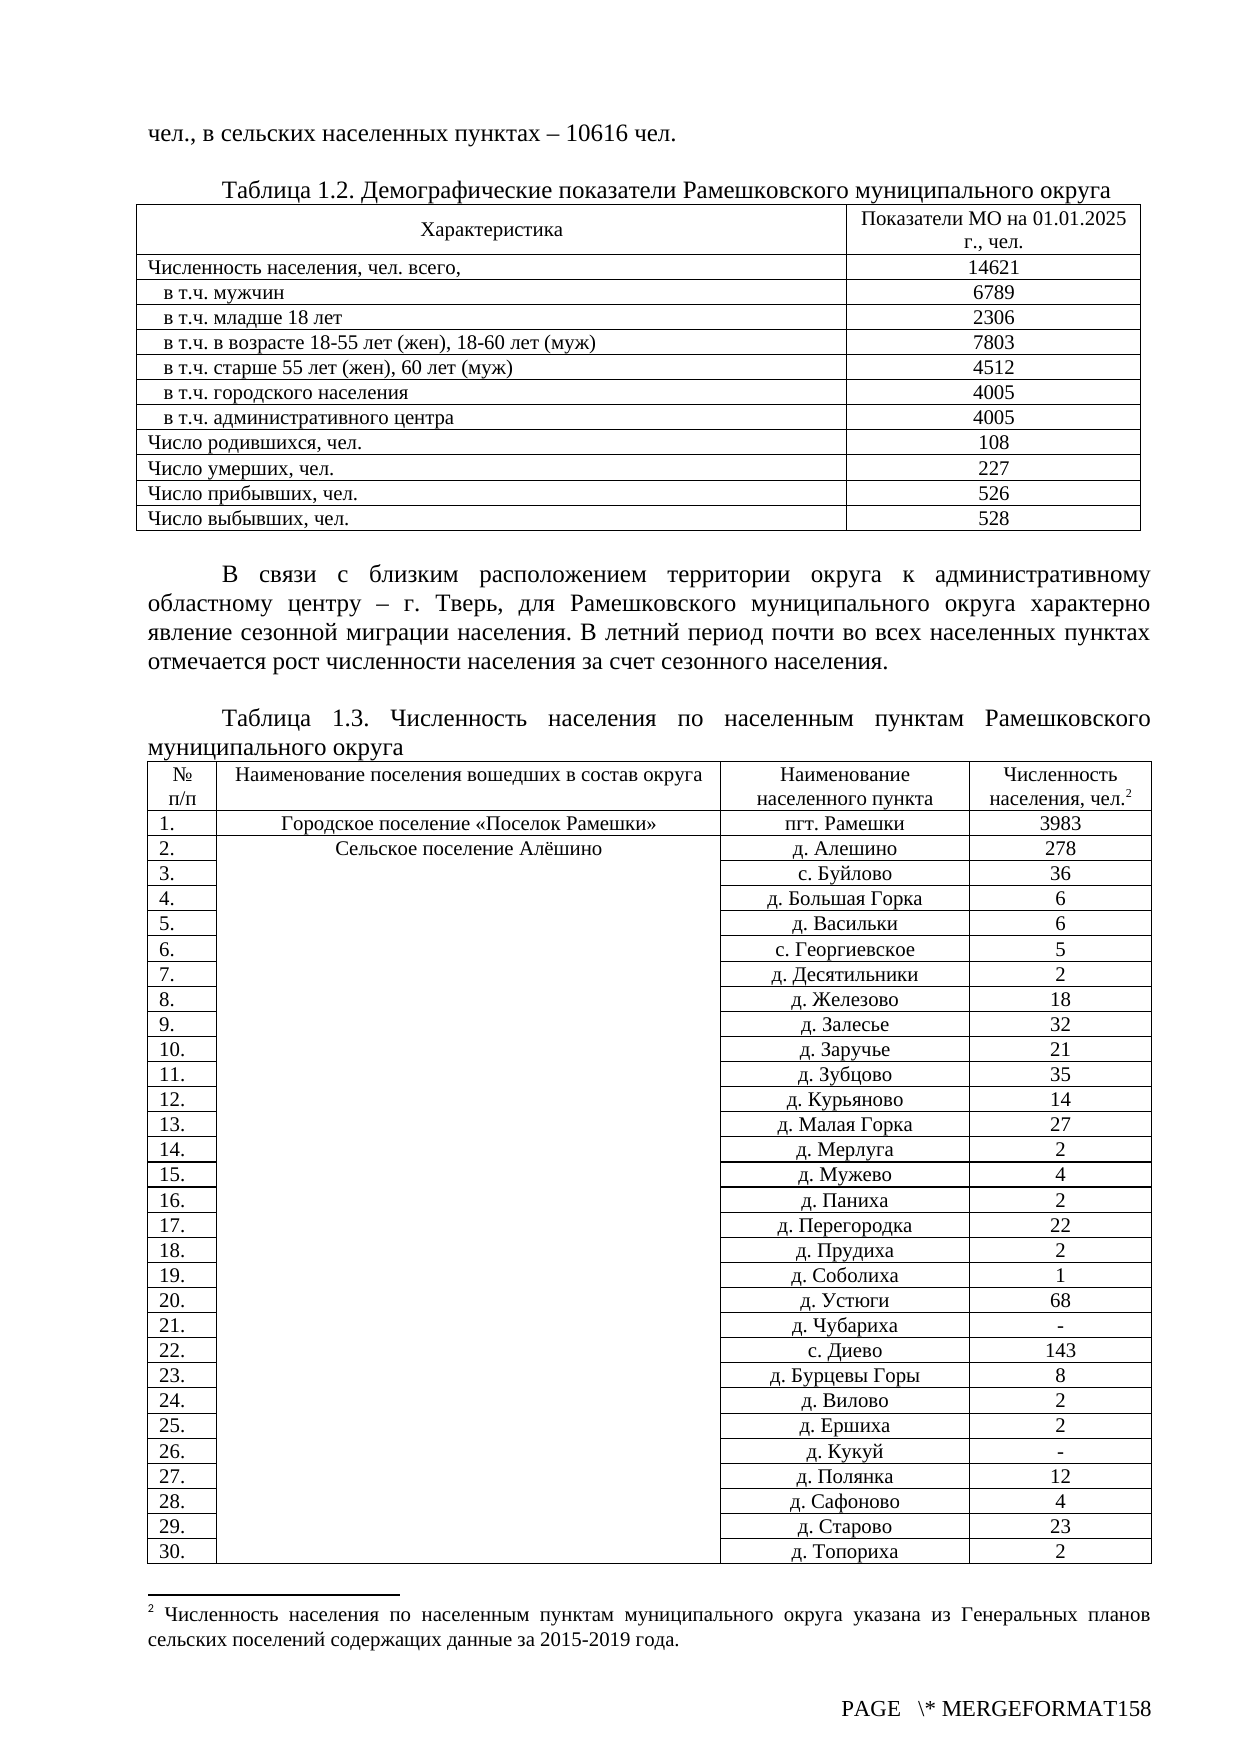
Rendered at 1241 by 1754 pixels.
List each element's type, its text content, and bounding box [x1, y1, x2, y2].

table_cell [148, 1338, 216, 1362]
table_cell д. Малая Горка [721, 1112, 969, 1136]
table_cell 2 [970, 1388, 1151, 1412]
table_cell [148, 1163, 216, 1186]
table_cell [148, 1439, 216, 1463]
table_cell [148, 1363, 216, 1387]
table_cell [148, 1288, 216, 1312]
table_cell 2 [970, 962, 1151, 986]
table_cell д. Зубцово [721, 1062, 969, 1086]
table_header Наименование поселения вошедших в состав округа [217, 762, 720, 810]
table_cell д. Заручье [721, 1037, 969, 1061]
table_header Численность населения, чел. [970, 762, 1151, 810]
table_cell [148, 1464, 216, 1488]
table_cell 4005 [847, 380, 1140, 404]
table_cell 528 [847, 506, 1140, 530]
table_cell [148, 987, 216, 1011]
table_cell 35 [970, 1062, 1151, 1086]
table_cell [148, 1213, 216, 1237]
table_cell в т.ч. младше 18 лет [137, 305, 846, 329]
table_cell 12 [970, 1464, 1151, 1488]
table_cell д. Железово [721, 987, 969, 1011]
table_cell 2 [970, 1238, 1151, 1262]
table_cell 18 [970, 987, 1151, 1011]
table_cell 4 [970, 1489, 1151, 1513]
table_cell пгт. Рамешки [721, 811, 969, 835]
table_cell [148, 1112, 216, 1136]
table_cell [148, 1062, 216, 1086]
table_cell с. Буйлово [721, 861, 969, 885]
table_cell 2 [970, 1539, 1151, 1563]
table_cell 5 [970, 936, 1151, 961]
table_header Наименование населенного пункта [721, 762, 969, 810]
table_cell 278 [970, 836, 1151, 860]
table_cell 27 [970, 1112, 1151, 1136]
table_cell д. Мужево [721, 1163, 969, 1186]
table_cell 4005 [847, 405, 1140, 429]
table_cell Городское поселение «Поселок Рамешки» [217, 811, 720, 835]
table_cell д. Бурцевы Горы [721, 1363, 969, 1387]
text Таблица 1.3. Численность населения по населенным пунктам Рамешковского муниципального округа [148, 703, 1152, 761]
table_cell д. Десятильники [721, 962, 969, 986]
text В связи с близким расположением территории округа к административному областному центру – г. Тверь, для Рамешковского муниципального округа характерно явление сезонной миграции населения. В летний период почти во всех населенных пунктах отмечается рост численности населения за счет сезонного населения. [148, 559, 1152, 674]
table_cell 2 [970, 1137, 1151, 1161]
table_cell 14621 [847, 255, 1140, 279]
table_cell [148, 1188, 216, 1212]
table_cell [148, 1263, 216, 1287]
table_cell Число прибывших, чел. [137, 481, 846, 504]
table_cell [148, 861, 216, 885]
table_header Показатели МО на 01.01.2025 г., чел. [847, 205, 1140, 253]
table_cell [148, 936, 216, 961]
table_cell 1 [970, 1263, 1151, 1287]
table_cell с. Георгиевское [721, 936, 969, 961]
table_cell 227 [847, 455, 1140, 479]
table_cell в т.ч. в возрасте 18-55 лет (жен), 18-60 лет (муж) [137, 330, 846, 354]
table_cell [148, 1137, 216, 1161]
table_cell д. Большая Горка [721, 886, 969, 910]
table_cell 14 [970, 1087, 1151, 1111]
table_cell [148, 1313, 216, 1337]
table_cell [148, 1087, 216, 1111]
table_cell [148, 811, 216, 835]
table_cell 2 [970, 1188, 1151, 1212]
table_cell д. Топориха [721, 1539, 969, 1563]
table_cell Число умерших, чел. [137, 455, 846, 479]
table_cell 3983 [970, 811, 1151, 835]
table_cell д. Полянка [721, 1464, 969, 1488]
table_cell [148, 1012, 216, 1036]
table_cell [148, 1037, 216, 1061]
table_cell 68 [970, 1288, 1151, 1312]
table_header Характеристика [137, 205, 846, 253]
table_cell 8 [970, 1363, 1151, 1387]
table_cell д. Перегородка [721, 1213, 969, 1237]
table_cell д. Сафоново [721, 1489, 969, 1513]
table_cell Число родившихся, чел. [137, 430, 846, 454]
table_cell д. Вилово [721, 1388, 969, 1412]
table_header № п/п [148, 762, 216, 810]
table_cell в т.ч. городского населения [137, 380, 846, 404]
table_cell д. Кукуй [721, 1439, 969, 1463]
table_cell 21 [970, 1037, 1151, 1061]
table_cell с. Диево [721, 1338, 969, 1362]
table_cell [148, 962, 216, 986]
table_cell 143 [970, 1338, 1151, 1362]
table_cell в т.ч. мужчин [137, 280, 846, 304]
table_cell [148, 1414, 216, 1437]
table_cell [148, 836, 216, 860]
table_cell 22 [970, 1213, 1151, 1237]
table_cell 6 [970, 886, 1151, 910]
table_cell д. Устюги [721, 1288, 969, 1312]
table_cell [148, 1238, 216, 1262]
table_cell д. Чубариха [721, 1313, 969, 1337]
table_cell 32 [970, 1012, 1151, 1036]
table_cell в т.ч. старше 55 лет (жен), 60 лет (муж) [137, 355, 846, 379]
table_cell 108 [847, 430, 1140, 454]
table_cell д. Ершиха [721, 1414, 969, 1437]
table_cell 4512 [847, 355, 1140, 379]
table_cell в т.ч. административного центра [137, 405, 846, 429]
table_cell 6 [970, 911, 1151, 935]
table_cell Число выбывших, чел. [137, 506, 846, 530]
table_cell 2306 [847, 305, 1140, 329]
table_cell - [970, 1313, 1151, 1337]
table_cell 526 [847, 481, 1140, 504]
table_cell д. Курьяново [721, 1087, 969, 1111]
table_cell 6789 [847, 280, 1140, 304]
table_cell д. Васильки [721, 911, 969, 935]
table_cell 2 [970, 1414, 1151, 1437]
table_cell д. Паниха [721, 1188, 969, 1212]
text Таблица 1.2. Демографические показатели Рамешковского муниципального округа [148, 176, 1152, 204]
table_cell 23 [970, 1514, 1151, 1538]
table_cell 4 [970, 1163, 1151, 1186]
table_cell д. Залесье [721, 1012, 969, 1036]
table_cell д. Прудиха [721, 1238, 969, 1262]
table_cell 7803 [847, 330, 1140, 354]
table_cell Сельское поселение Алёшино [217, 836, 720, 1563]
table_cell д. Алешино [721, 836, 969, 860]
table_cell [148, 1514, 216, 1538]
table_cell 36 [970, 861, 1151, 885]
table_cell [148, 1489, 216, 1513]
table_cell д. Мерлуга [721, 1137, 969, 1161]
table_cell [148, 886, 216, 910]
table_cell д. Соболиха [721, 1263, 969, 1287]
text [148, 118, 1152, 147]
table_cell д. Старово [721, 1514, 969, 1538]
table_cell - [970, 1439, 1151, 1463]
table_cell Численность населения, чел. всего, [137, 255, 846, 279]
table_cell [148, 1539, 216, 1563]
table_cell [148, 911, 216, 935]
table_cell [148, 1388, 216, 1412]
